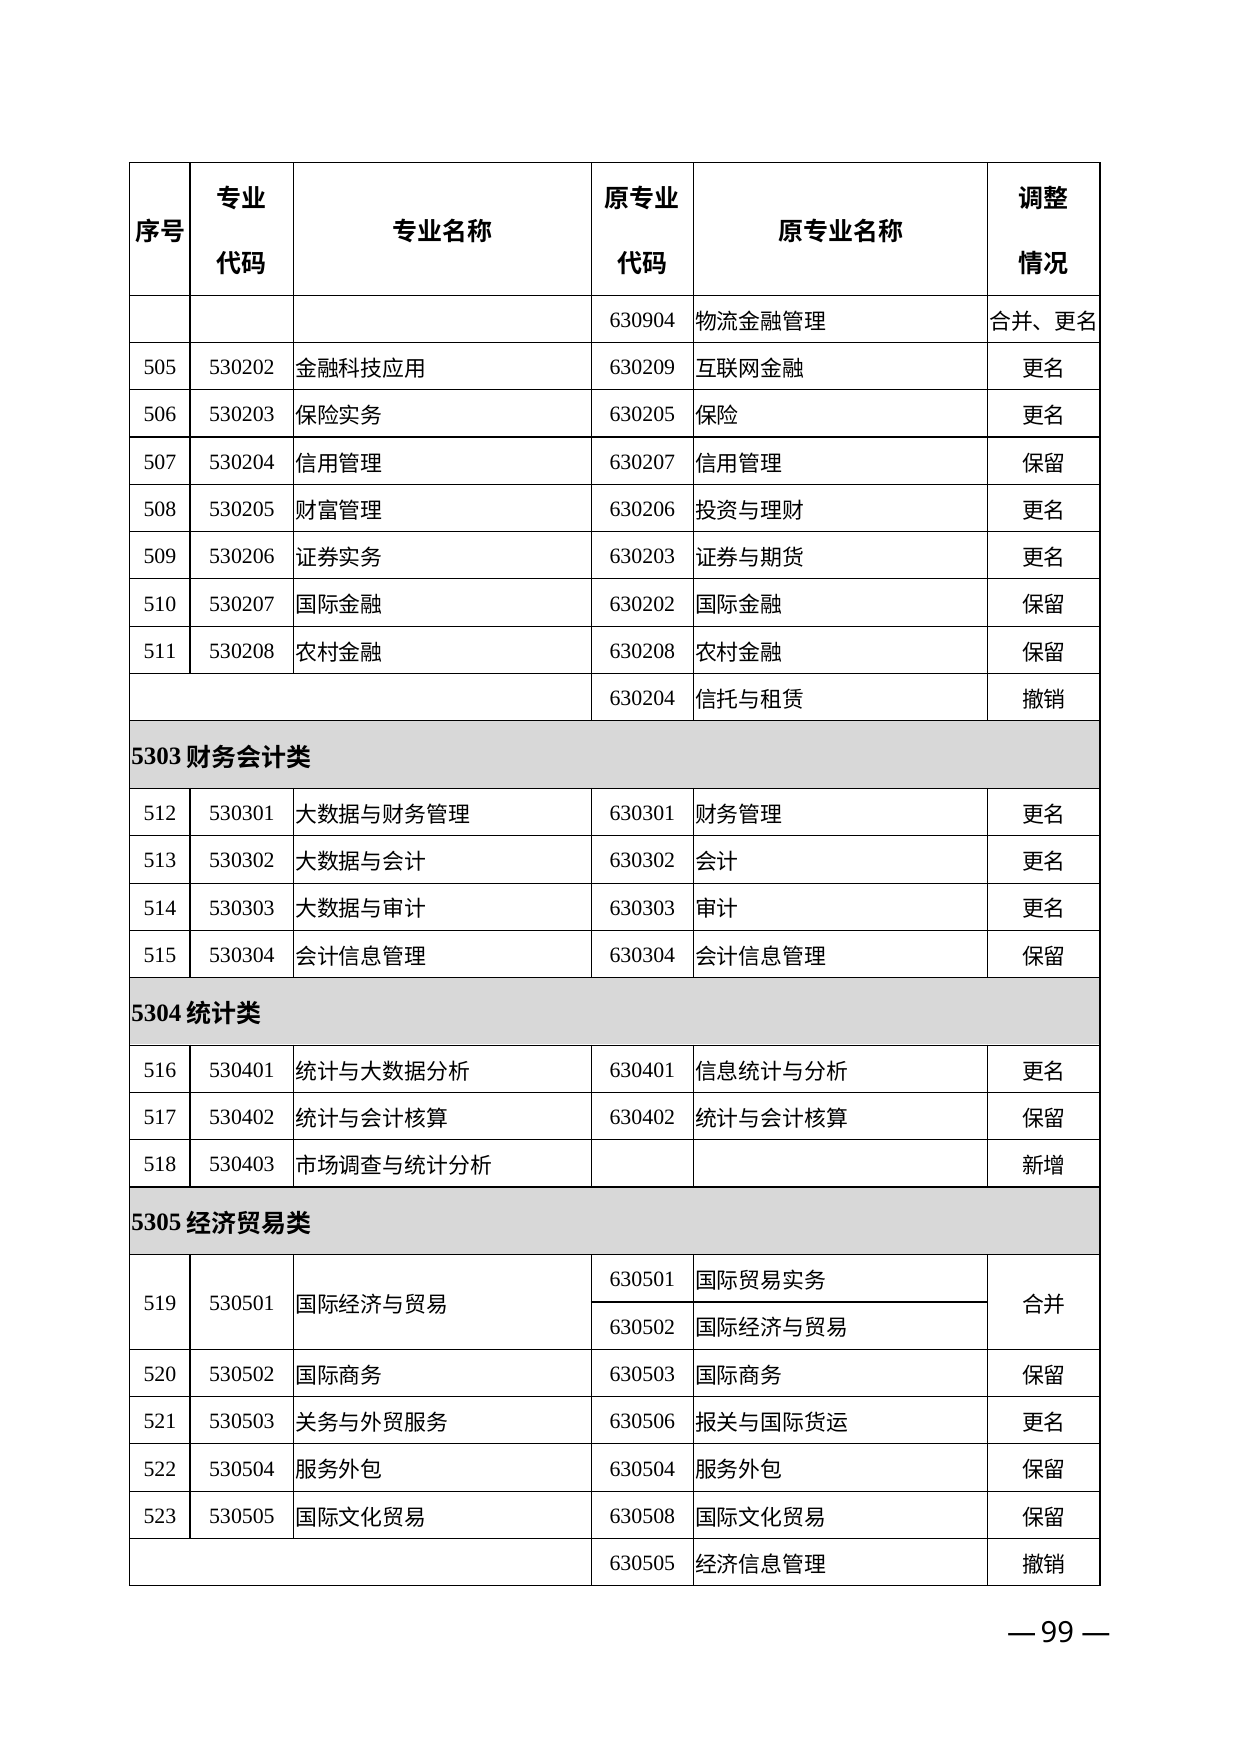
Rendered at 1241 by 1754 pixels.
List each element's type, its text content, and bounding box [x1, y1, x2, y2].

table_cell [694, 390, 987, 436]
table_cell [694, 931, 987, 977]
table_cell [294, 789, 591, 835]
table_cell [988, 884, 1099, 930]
table_header 原专业名称 [694, 163, 987, 294]
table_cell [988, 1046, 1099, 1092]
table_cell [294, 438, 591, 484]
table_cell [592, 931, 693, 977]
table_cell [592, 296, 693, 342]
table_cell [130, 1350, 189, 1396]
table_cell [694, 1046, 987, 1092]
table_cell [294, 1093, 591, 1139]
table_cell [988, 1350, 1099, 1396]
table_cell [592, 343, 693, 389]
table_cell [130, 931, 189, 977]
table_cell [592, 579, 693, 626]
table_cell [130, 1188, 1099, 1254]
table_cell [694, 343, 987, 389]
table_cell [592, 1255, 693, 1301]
table_header 序号 [130, 163, 189, 294]
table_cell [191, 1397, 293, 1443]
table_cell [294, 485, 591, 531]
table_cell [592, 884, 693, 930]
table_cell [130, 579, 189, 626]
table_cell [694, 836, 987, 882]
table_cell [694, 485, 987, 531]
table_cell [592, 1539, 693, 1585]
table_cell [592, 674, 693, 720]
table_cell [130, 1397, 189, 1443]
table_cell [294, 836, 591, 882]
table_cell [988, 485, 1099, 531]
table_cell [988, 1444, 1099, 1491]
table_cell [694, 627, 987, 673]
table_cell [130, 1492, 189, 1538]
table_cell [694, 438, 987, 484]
table_header 专业 代码 [191, 163, 293, 294]
table_header 调整 情况 [988, 163, 1099, 294]
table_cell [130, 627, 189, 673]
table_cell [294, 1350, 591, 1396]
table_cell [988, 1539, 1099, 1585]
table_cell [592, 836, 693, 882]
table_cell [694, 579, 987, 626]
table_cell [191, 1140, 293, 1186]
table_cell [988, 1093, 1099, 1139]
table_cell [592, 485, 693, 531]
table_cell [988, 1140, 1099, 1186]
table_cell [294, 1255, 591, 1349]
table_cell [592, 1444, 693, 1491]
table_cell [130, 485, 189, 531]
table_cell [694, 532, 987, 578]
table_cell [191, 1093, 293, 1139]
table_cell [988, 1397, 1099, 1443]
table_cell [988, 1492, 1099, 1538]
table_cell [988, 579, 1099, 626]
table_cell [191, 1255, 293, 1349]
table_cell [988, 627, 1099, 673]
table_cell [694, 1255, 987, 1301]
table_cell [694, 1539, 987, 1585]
table_header 原专业 代码 [592, 163, 693, 294]
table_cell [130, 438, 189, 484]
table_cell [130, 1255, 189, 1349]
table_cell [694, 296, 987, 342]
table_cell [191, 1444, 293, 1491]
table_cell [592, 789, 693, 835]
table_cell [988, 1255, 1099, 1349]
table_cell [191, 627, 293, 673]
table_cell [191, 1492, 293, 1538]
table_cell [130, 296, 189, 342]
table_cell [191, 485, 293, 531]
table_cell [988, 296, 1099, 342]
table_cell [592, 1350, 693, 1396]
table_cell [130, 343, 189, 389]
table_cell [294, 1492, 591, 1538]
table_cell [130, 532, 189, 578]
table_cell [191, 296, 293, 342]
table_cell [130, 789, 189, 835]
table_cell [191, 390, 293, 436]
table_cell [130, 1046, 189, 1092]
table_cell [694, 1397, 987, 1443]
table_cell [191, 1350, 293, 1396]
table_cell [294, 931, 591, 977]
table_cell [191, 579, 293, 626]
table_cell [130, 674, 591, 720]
table_header 专业名称 [294, 163, 591, 294]
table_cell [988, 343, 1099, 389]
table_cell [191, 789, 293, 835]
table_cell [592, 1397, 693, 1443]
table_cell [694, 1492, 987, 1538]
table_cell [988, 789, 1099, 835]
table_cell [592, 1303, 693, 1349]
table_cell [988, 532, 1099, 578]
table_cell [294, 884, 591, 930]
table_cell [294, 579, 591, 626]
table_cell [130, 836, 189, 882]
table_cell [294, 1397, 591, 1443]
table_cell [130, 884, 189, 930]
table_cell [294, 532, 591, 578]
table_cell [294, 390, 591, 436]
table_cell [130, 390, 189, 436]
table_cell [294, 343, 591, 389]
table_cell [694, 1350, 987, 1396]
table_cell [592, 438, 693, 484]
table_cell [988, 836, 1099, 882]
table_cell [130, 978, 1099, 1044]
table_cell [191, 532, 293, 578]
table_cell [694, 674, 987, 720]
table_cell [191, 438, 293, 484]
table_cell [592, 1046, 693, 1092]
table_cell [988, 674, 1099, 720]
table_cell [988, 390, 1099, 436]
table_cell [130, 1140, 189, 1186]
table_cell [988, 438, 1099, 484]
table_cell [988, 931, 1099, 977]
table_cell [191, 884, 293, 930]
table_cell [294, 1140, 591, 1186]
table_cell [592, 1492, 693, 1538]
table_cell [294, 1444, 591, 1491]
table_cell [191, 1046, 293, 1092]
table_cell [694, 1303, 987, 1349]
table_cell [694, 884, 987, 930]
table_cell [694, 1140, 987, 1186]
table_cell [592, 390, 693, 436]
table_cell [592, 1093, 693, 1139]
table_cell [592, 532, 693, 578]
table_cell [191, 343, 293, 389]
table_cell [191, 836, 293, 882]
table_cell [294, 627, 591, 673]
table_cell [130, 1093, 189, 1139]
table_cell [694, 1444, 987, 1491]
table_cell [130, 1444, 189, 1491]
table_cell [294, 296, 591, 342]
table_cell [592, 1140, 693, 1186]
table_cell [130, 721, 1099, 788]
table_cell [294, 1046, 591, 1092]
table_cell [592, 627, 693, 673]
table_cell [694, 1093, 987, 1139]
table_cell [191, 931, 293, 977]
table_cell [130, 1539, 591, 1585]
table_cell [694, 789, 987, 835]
